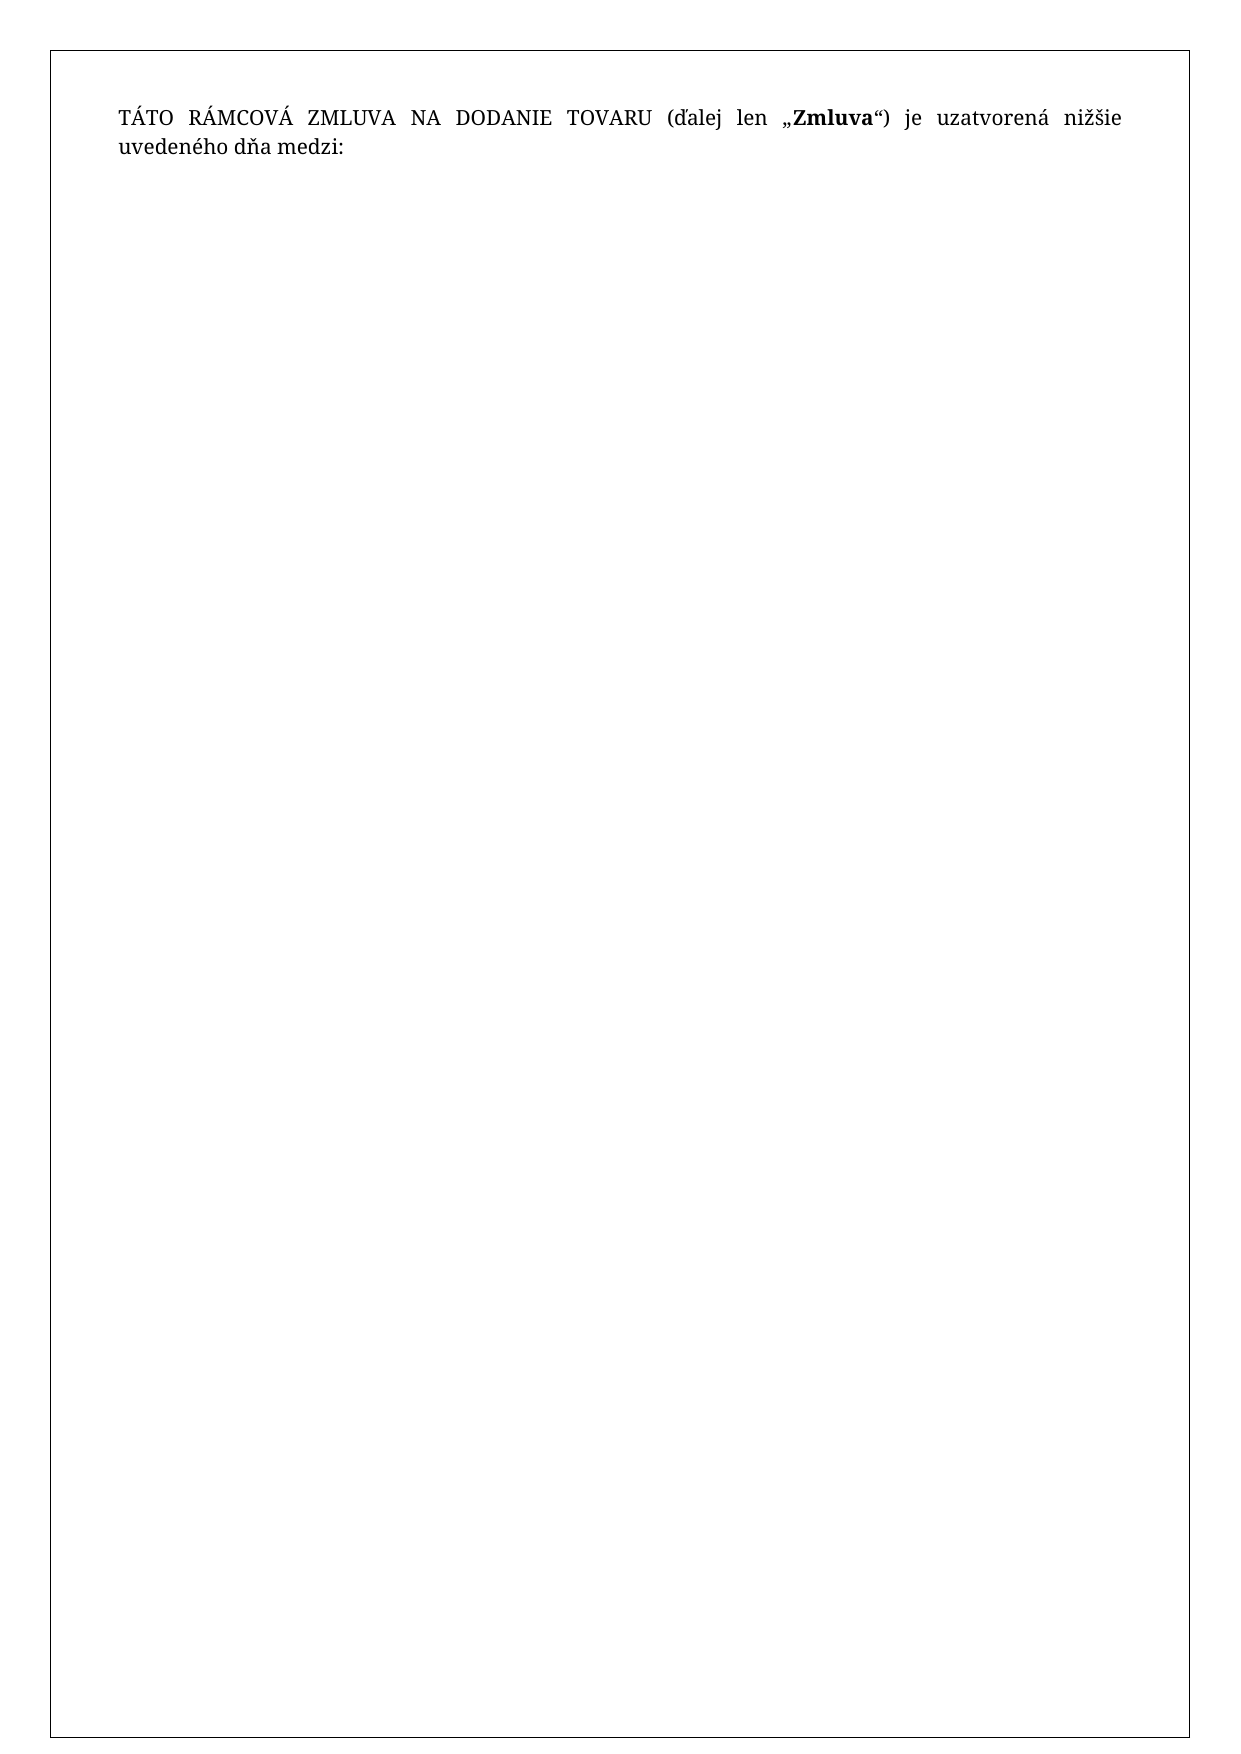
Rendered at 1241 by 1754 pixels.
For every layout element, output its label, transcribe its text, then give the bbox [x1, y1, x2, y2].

text TÁTO RÁMCOVÁ ZMLUVA NA DODANIE TOVARU (ďalej len „Zmluva“) je uzatvorená nižšie uvedeného dňa medzi: [118, 103, 1122, 160]
